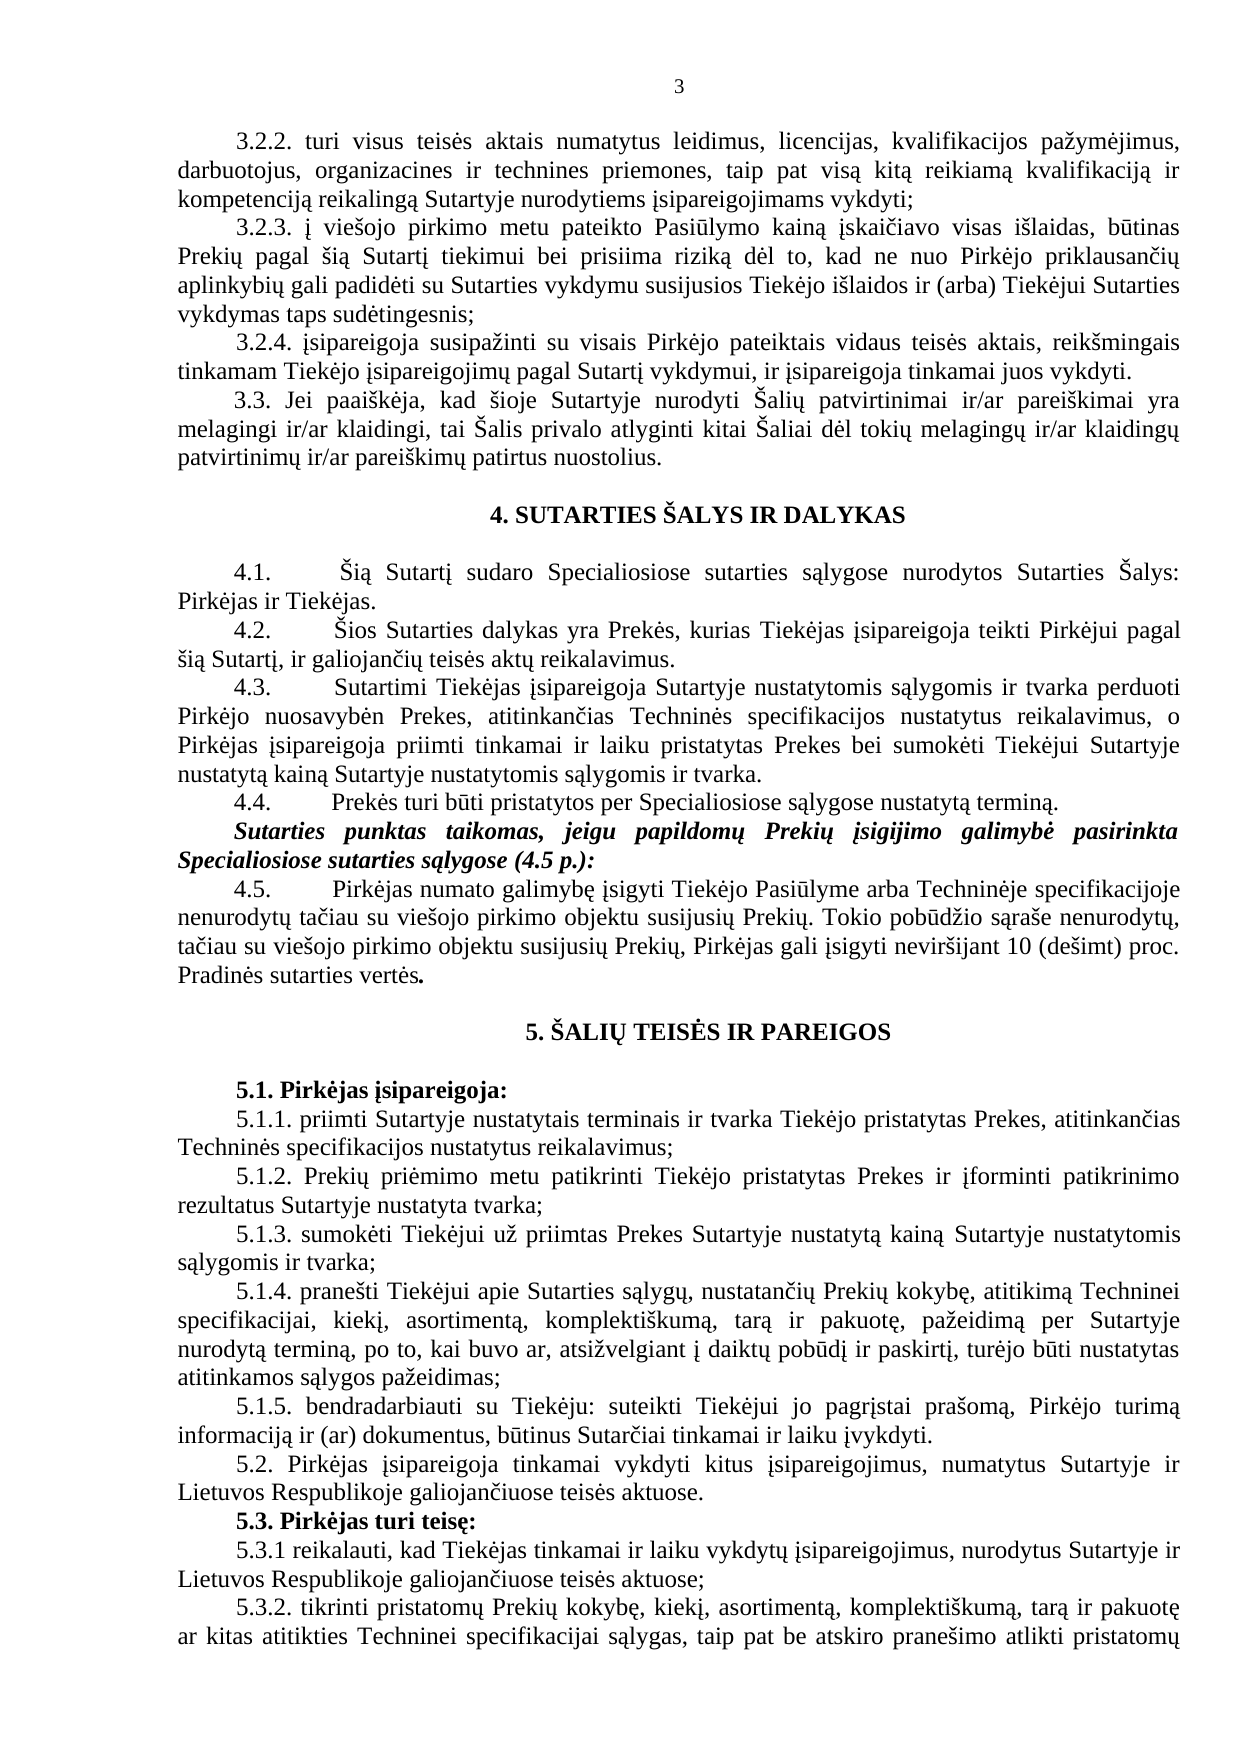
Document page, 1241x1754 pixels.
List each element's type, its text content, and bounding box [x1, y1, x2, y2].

text 3.2.2. turi visus teisės aktais numatytus leidimus, licencijas, kvalifikacijos pažymėjimus, darbuotojus, organizacines ir technines priemones, taip pat visą kitą reikiamą kvalifikaciją ir kompetenciją reikalingą Sutartyje nurodytiems įsipareigojimams vykdyti; [177, 126, 1181, 212]
text 5.3. Pirkėjas turi teisę: [177, 1506, 1181, 1535]
text 3.2.4. įsipareigoja susipažinti su visais Pirkėjo pateiktais vidaus teisės aktais, reikšmingais tinkamam Tiekėjo įsipareigojimų pagal Sutartį vykdymui, ir įsipareigoja tinkamai juos vykdyti. [177, 327, 1181, 385]
list Pirkėjas numato galimybę įsigyti Tiekėjo Pasiūlyme arba Techninėje specifikacijoje nenurodytų tačiau su viešojo pirkimo objektu susijusių Prekių. Tokio pobūdžio sąraše nenurodytų, tačiau su viešojo pirkimo objektu susijusių Prekių, Pirkėjas gali įsigyti neviršijant 10 (dešimt) proc. Pradinės sutarties vertės. [177, 874, 1181, 989]
text 4. SUTARTIES ŠALYS IR DALYKAS [215, 500, 1181, 529]
text 3.3. Jei paaiškėja, kad šioje Sutartyje nurodyti Šalių patvirtinimai ir/ar pareiškimai yra melagingi ir/ar klaidingi, tai Šalis privalo atlyginti kitai Šaliai dėl tokių melagingų ir/ar klaidingų patvirtinimų ir/ar pareiškimų patirtus nuostolius. [177, 385, 1181, 471]
list Prekės turi būti pristatytos per Specialiosiose sąlygose nustatytą terminą. [177, 787, 1181, 816]
text 5.1.4. pranešti Tiekėjui apie Sutarties sąlygų, nustatančių Prekių kokybę, atitikimą Techninei specifikacijai, kiekį, asortimentą, komplektiškumą, tarą ir pakuotę, pažeidimą per Sutartyje nurodytą terminą, po to, kai buvo ar, atsižvelgiant į daiktų pobūdį ir paskirtį, turėjo būti nustatytas atitinkamos sąlygos pažeidimas; [177, 1276, 1181, 1391]
text 5. ŠALIŲ TEISĖS IR PAREIGOS [177, 1017, 1181, 1046]
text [177, 1592, 1181, 1650]
text 5.1.5. bendradarbiauti su Tiekėju: suteikti Tiekėjui jo pagrįstai prašomą, Pirkėjo turimą informaciją ir (ar) dokumentus, būtinus Sutarčiai tinkamai ir laiku įvykdyti. [177, 1391, 1181, 1449]
text 5.1.1. priimti Sutartyje nustatytais terminais ir tvarka Tiekėjo pristatytas Prekes, atitinkančias Techninės specifikacijos nustatytus reikalavimus; [177, 1104, 1181, 1161]
text 5.1.3. sumokėti Tiekėjui už priimtas Prekes Sutartyje nustatytą kainą Sutartyje nustatytomis sąlygomis ir tvarka; [177, 1219, 1181, 1276]
list Šią Sutartį sudaro Specialiosiose sutarties sąlygose nurodytos Sutarties Šalys: Pirkėjas ir Tiekėjas. [177, 557, 1181, 615]
text 5.3.1 reikalauti, kad Tiekėjas tinkamai ir laiku vykdytų įsipareigojimus, nurodytus Sutartyje ir Lietuvos Respublikoje galiojančiuose teisės aktuose; [177, 1535, 1181, 1592]
text 5.1.2. Prekių priėmimo metu patikrinti Tiekėjo pristatytas Prekes ir įforminti patikrinimo rezultatus Sutartyje nustatyta tvarka; [177, 1161, 1181, 1219]
list Šios Sutarties dalykas yra Prekės, kurias Tiekėjas įsipareigoja teikti Pirkėjui pagal šią Sutartį, ir galiojančių teisės aktų reikalavimus. [177, 615, 1181, 672]
list Sutartimi Tiekėjas įsipareigoja Sutartyje nustatytomis sąlygomis ir tvarka perduoti Pirkėjo nuosavybėn Prekes, atitinkančias Techninės specifikacijos nustatytus reikalavimus, o Pirkėjas įsipareigoja priimti tinkamai ir laiku pristatytas Prekes bei sumokėti Tiekėjui Sutartyje nustatytą kainą Sutartyje nustatytomis sąlygomis ir tvarka. [177, 672, 1181, 787]
text 5.1. Pirkėjas įsipareigoja: [177, 1075, 1181, 1104]
text 5.2. Pirkėjas įsipareigoja tinkamai vykdyti kitus įsipareigojimus, numatytus Sutartyje ir Lietuvos Respublikoje galiojančiuose teisės aktuose. [177, 1449, 1181, 1506]
text Sutarties punktas taikomas, jeigu papildomų Prekių įsigijimo galimybė pasirinkta Specialiosiose sutarties sąlygose (4.5 p.): [177, 816, 1181, 874]
text 3.2.3. į viešojo pirkimo metu pateikto Pasiūlymo kainą įskaičiavo visas išlaidas, būtinas Prekių pagal šią Sutartį tiekimui bei prisiima riziką dėl to, kad ne nuo Pirkėjo priklausančių aplinkybių gali padidėti su Sutarties vykdymu susijusios Tiekėjo išlaidos ir (arba) Tiekėjui Sutarties vykdymas taps sudėtingesnis; [177, 212, 1181, 327]
